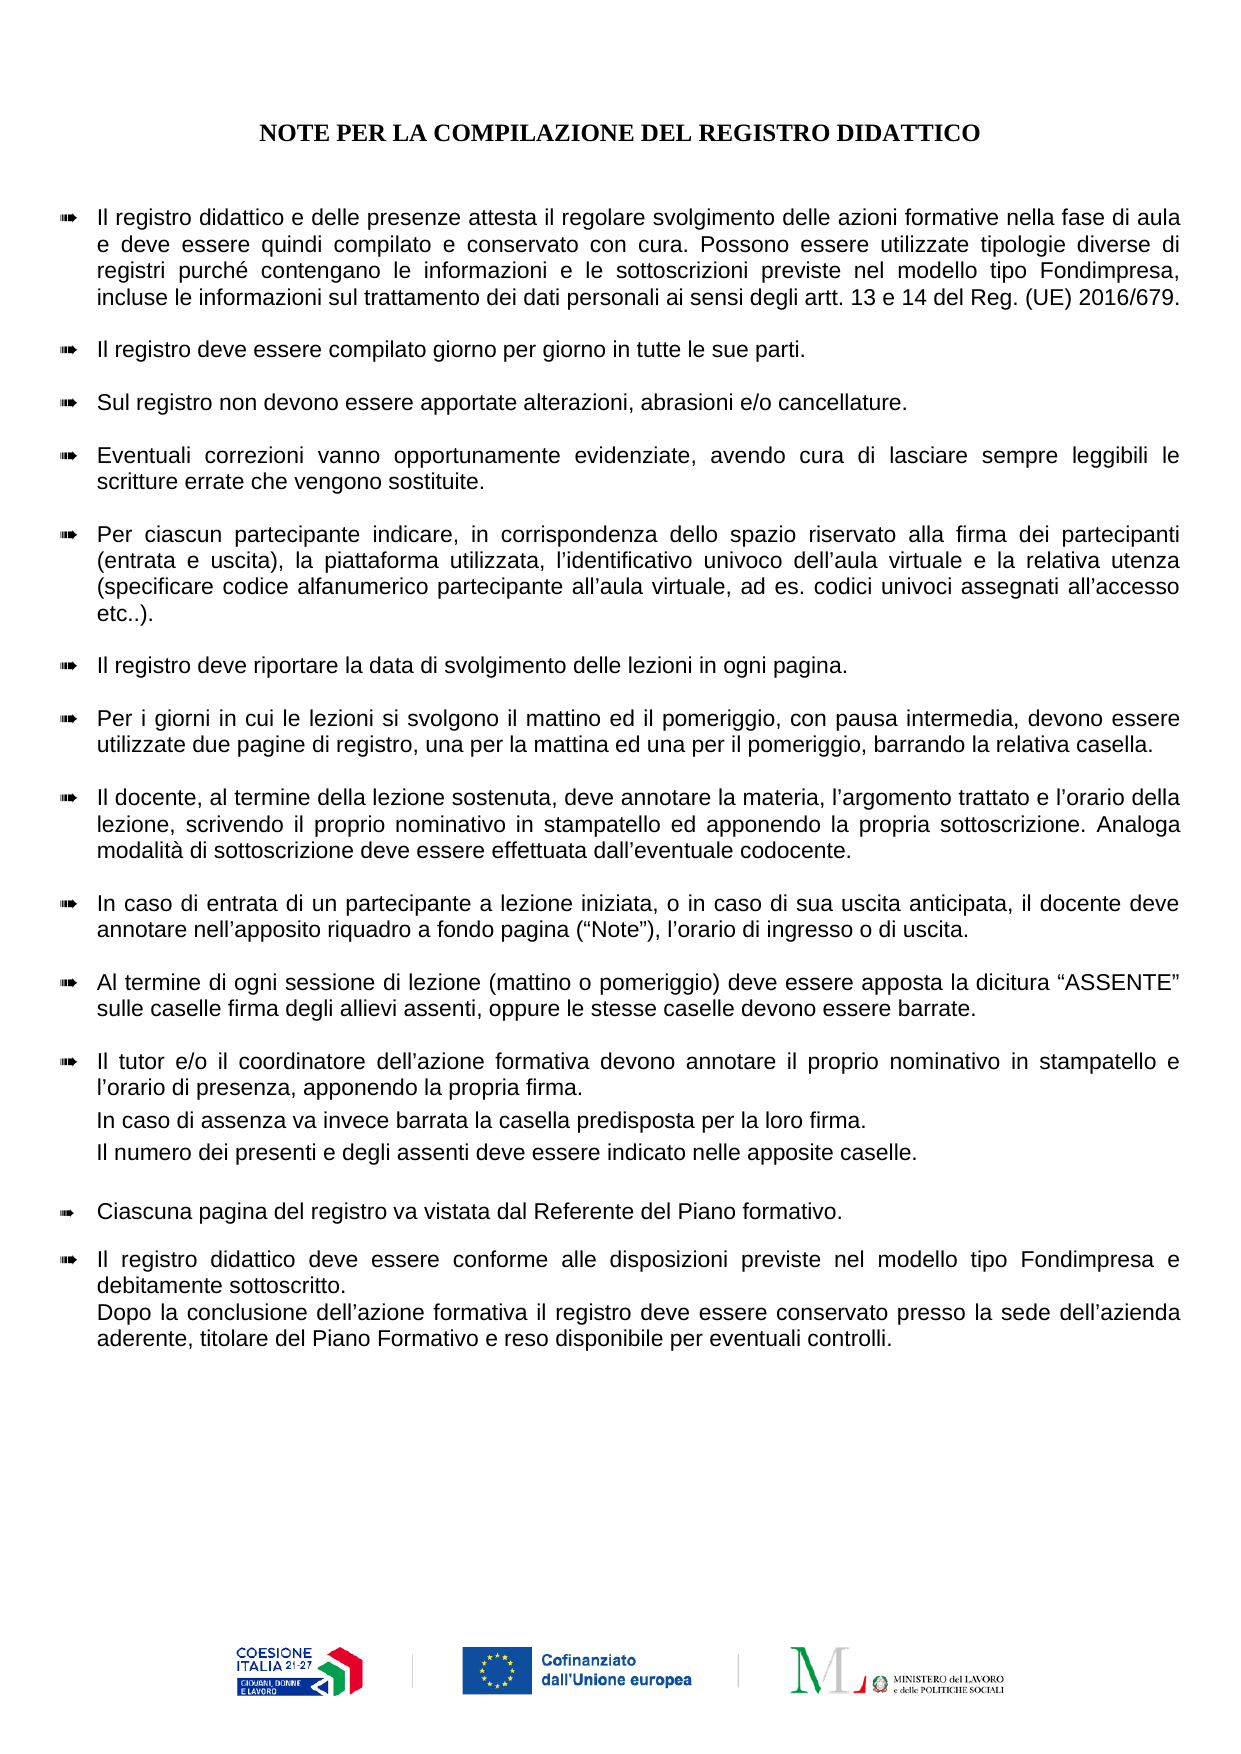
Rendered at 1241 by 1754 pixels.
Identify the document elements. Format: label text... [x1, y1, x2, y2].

text Dopo la conclusione dell’azione formativa il registro deve essere conservato presso la sede dell’azienda aderente, titolare del Piano Formativo e reso disponibile per eventuali controlli. [97, 1299, 1181, 1352]
list Ciascuna pagina del registro va vistata dal Referente del Piano formativo. [59, 1198, 1181, 1224]
list Sul registro non devono essere apportate alterazioni, abrasioni e/o cancellature. [59, 389, 1181, 415]
list Il registro deve essere compilato giorno per giorno in tutte le sue parti. [59, 336, 1181, 362]
list Il docente, al termine della lezione sostenuta, deve annotare la materia, l’argomento trattato e l’orario della lezione, scrivendo il proprio nominativo in stampatello ed apponendo la propria sottoscrizione. Analoga modalità di sottoscrizione deve essere effettuata dall’eventuale codocente. [59, 784, 1181, 863]
list Il registro didattico deve essere conforme alle disposizioni previste nel modello tipo Fondimpresa e debitamente sottoscritto. [59, 1246, 1181, 1299]
text In caso di assenza va invece barrata la casella predisposta per la loro firma. [59, 1107, 1181, 1133]
text Il numero dei presenti e degli assenti deve essere indicato nelle apposite caselle. [59, 1139, 1181, 1166]
list Per ciascun partecipante indicare, in corrispondenza dello spazio riservato alla firma dei partecipanti (entrata e uscita), la piattaforma utilizzata, l’identificativo univoco dell’aula virtuale e la relativa utenza (specificare codice alfanumerico partecipante all’aula virtuale, ad es. codici univoci assegnati all’accesso etc..). [59, 521, 1181, 626]
list Il registro deve riportare la data di svolgimento delle lezioni in ogni pagina. [59, 652, 1181, 679]
list Eventuali correzioni vanno opportunamente evidenziate, avendo cura di lasciare sempre leggibili le scritture errate che vengono sostituite. [59, 442, 1181, 494]
text NOTE PER LA COMPILAZIONE DEL REGISTRO DIDATTICO [59, 118, 1181, 147]
picture [236, 1645, 1004, 1696]
list Per i giorni in cui le lezioni si svolgono il mattino ed il pomeriggio, con pausa intermedia, devono essere utilizzate due pagine di registro, una per la mattina ed una per il pomeriggio, barrando la relativa casella. [59, 705, 1181, 758]
list Il registro didattico e delle presenze attesta il regolare svolgimento delle azioni formative nella fase di aula e deve essere quindi compilato e conservato con cura. Possono essere utilizzate tipologie diverse di registri purché contengano le informazioni e le sottoscrizioni previste nel modello tipo Fondimpresa, incluse le informazioni sul trattamento dei dati personali ai sensi degli artt. 13 e 14 del Reg. (UE) 2016/679. [59, 204, 1181, 310]
list In caso di entrata di un partecipante a lezione iniziata, o in caso di sua uscita anticipata, il docente deve annotare nell’apposito riquadro a fondo pagina (“Note”), l’orario di ingresso o di uscita. [59, 889, 1181, 942]
list Al termine di ogni sessione di lezione (mattino o pomeriggio) deve essere apposta la dicitura “ASSENTE” sulle caselle firma degli allievi assenti, oppure le stesse caselle devono essere barrate. [59, 969, 1181, 1021]
list Il tutor e/o il coordinatore dell’azione formativa devono annotare il proprio nominativo in stampatello e l’orario di presenza, apponendo la propria firma. [59, 1048, 1181, 1100]
